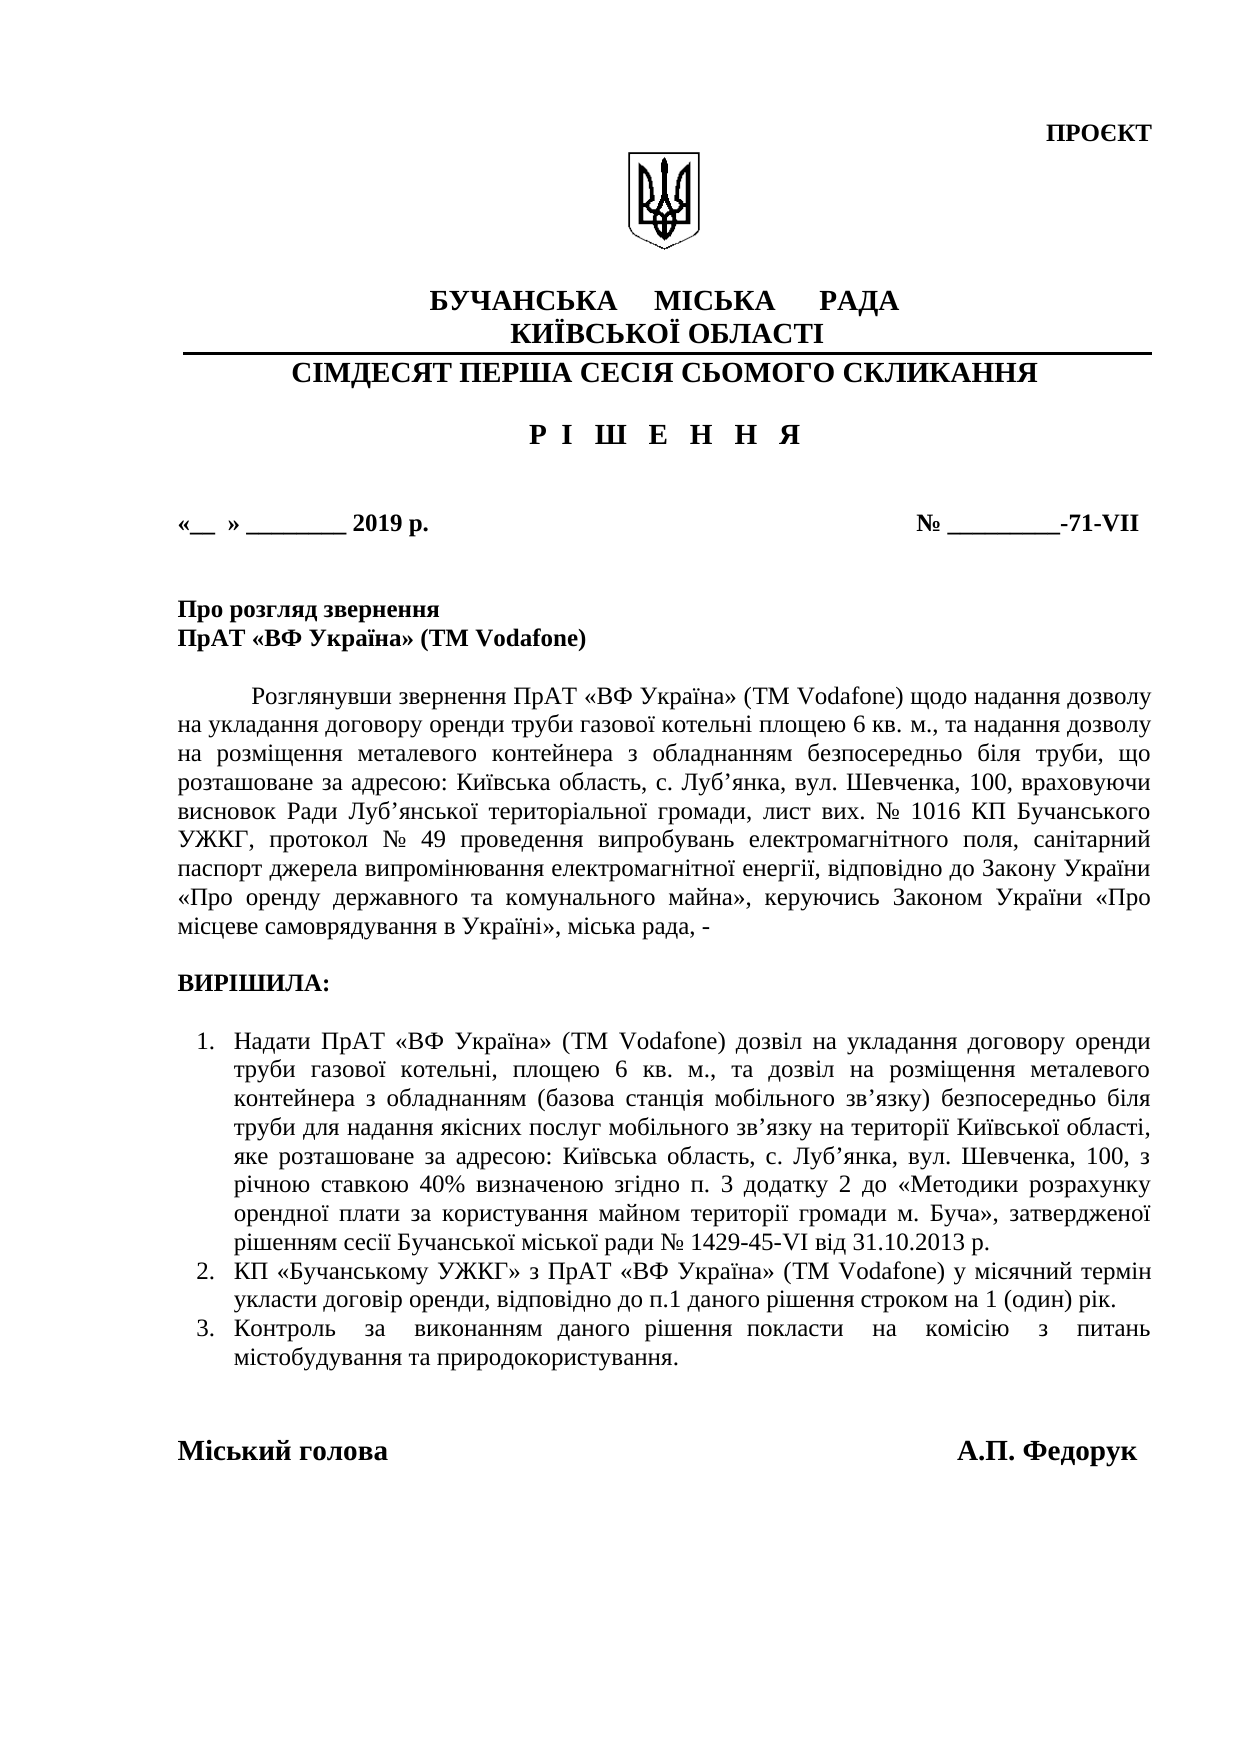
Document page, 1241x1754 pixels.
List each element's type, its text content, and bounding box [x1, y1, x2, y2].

text БУЧАНСЬКА МІСЬКА РАДА [177, 283, 1152, 316]
text «__ » ________ 2019 р. № _________-71-VII [177, 508, 1152, 537]
text Міський голова А.П. Федорук [177, 1433, 1152, 1467]
text Р І Ш Е Н Н Я [177, 417, 1152, 451]
text СІМДЕСЯТ ПЕРША СЕСІЯ СЬОМОГО СКЛИКАННЯ [177, 355, 1152, 388]
list Контроль за виконанням даного рішення покласти на комісію з питань містобудування та природокористування. [196, 1313, 1152, 1371]
text ПрАТ «ВФ Україна» (TM Vodafone) [177, 623, 1152, 652]
text КИЇВСЬКОЇ ОБЛАСТІ [183, 316, 1152, 352]
text Про розгляд звернення [177, 594, 1152, 623]
list Надати ПрАТ «ВФ Україна» (TM Vodafone) дозвіл на укладання договору оренди труби газової котельні, площею 6 кв. м., та дозвіл на розміщення металевого контейнера з обладнанням (базова станція мобільного зв’язку) безпосередньо біля труби для надання якісних послуг мобільного зв’язку на території Київської області, яке розташоване за адресою: Київська область, с. Луб’янка, вул. Шевченка, 100, з річною ставкою 40% визначеною згідно п. 3 додатку 2 до «Методики розрахунку орендної плати за користування майном території громади м. Буча», затвердженої рішенням сесії Бучанської міської ради № 1429-45-VI від 31.10.2013 р. [196, 1026, 1152, 1256]
text ВИРІШИЛА: [177, 968, 1152, 997]
list КП «Бучанському УЖКГ» з ПрАТ «ВФ Україна» (TM Vodafone) у місячний термін укласти договір оренди, відповідно до п.1 даного рішення строком на 1 (один) рік. [196, 1256, 1152, 1313]
text Розглянувши звернення ПрАТ «ВФ Україна» (TM Vodafone) щодо надання дозволу на укладання договору оренди труби газової котельні площею 6 кв. м., та надання дозволу на розміщення металевого контейнера з обладнанням безпосередньо біля труби, що розташоване за адресою: Київська область, с. Луб’янка, вул. Шевченка, 100, враховуючи висновок Ради Луб’янської територіальної громади, лист вих. № 1016 КП Бучанського УЖКГ, протокол № 49 проведення випробувань електромагнітного поля, санітарний паспорт джерела випромінювання електромагнітної енергії, відповідно до Закону України «Про оренду державного та комунального майна», керуючись Законом України «Про місцеве самоврядування в Україні», міська рада, - [177, 681, 1152, 939]
text ПРОЄКТ [215, 118, 1152, 147]
